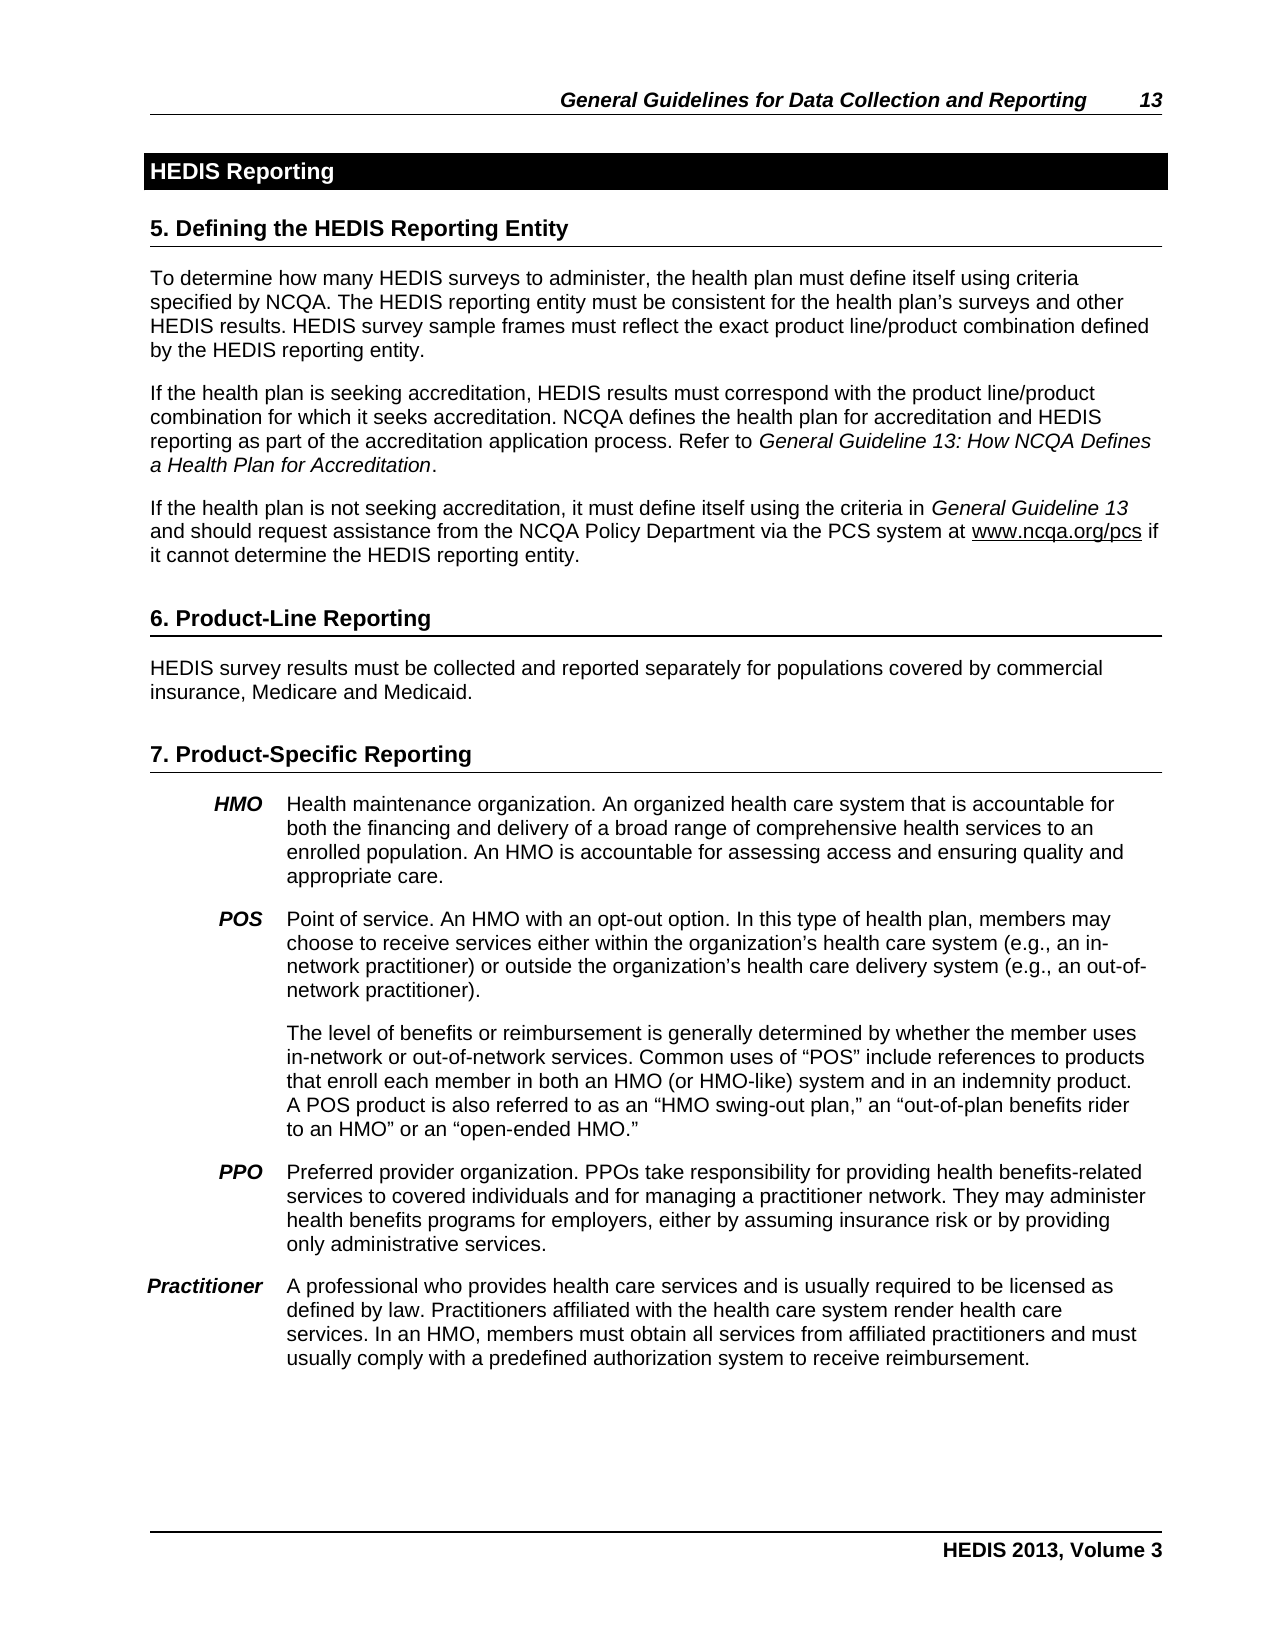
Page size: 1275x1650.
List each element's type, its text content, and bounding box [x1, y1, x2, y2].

text 7. Product-Specific Reporting [150, 741, 1162, 772]
text 6. Product-Line Reporting [150, 605, 1162, 635]
table_cell POS [131, 888, 274, 1141]
text HEDIS survey results must be collected and reported separately for populations covered by commercial insurance, Medicare and Medicaid. [150, 656, 1162, 703]
text To determine how many HEDIS surveys to administer, the health plan must define itself using criteria specified by NCQA. The HEDIS reporting entity must be consistent for the health plan’s surveys and other HEDIS results. HEDIS survey sample frames must reflect the exact product line/product combination defined by the HEDIS reporting entity. [150, 266, 1162, 362]
table_cell Point of service. An HMO with an opt-out option. In this type of health plan, members may choose to receive services either within the organization’s health care system (e.g., an in-network practitioner) or outside the organization’s health care delivery system (e.g., an out-of-network practitioner). The level of benefits or reimbursement is generally determined by whether the member uses in-network or out-of-network services. Common uses of “POS” include references to products that enroll each member in both an HMO (or HMO-like) system and in an indemnity product. A POS product is also referred to as an “HMO swing-out plan,” an “out-of-plan benefits rider to an HMO” or an “open-ended HMO.” [275, 888, 1162, 1141]
text If the health plan is not seeking accreditation, it must define itself using the criteria in General Guideline 13 and should request assistance from the NCQA Policy Department via the PCS system at www.ncqa.org/pcs if it cannot determine the HEDIS reporting entity. [150, 495, 1162, 567]
table_header Health maintenance organization. An organized health care system that is accountable for both the financing and delivery of a broad range of comprehensive health services to an enrolled population. An HMO is accountable for assessing access and ensuring quality and appropriate care. [275, 773, 1162, 888]
text 5. Defining the HEDIS Reporting Entity [150, 215, 1162, 246]
table_header HMO [131, 773, 274, 888]
table_cell A professional who provides health care services and is usually required to be licensed as defined by law. Practitioners affiliated with the health care system render health care services. In an HMO, members must obtain all services from affiliated practitioners and must usually comply with a predefined authorization system to receive reimbursement. [275, 1255, 1162, 1370]
table_cell PPO [131, 1141, 274, 1255]
text HEDIS Reporting [146, 154, 1167, 189]
table_cell Preferred provider organization. PPOs take responsibility for providing health benefits-related services to covered individuals and for managing a practitioner network. They may administer health benefits programs for employers, either by assuming insurance risk or by providing only administrative services. [275, 1141, 1162, 1255]
table_cell Practitioner [131, 1255, 274, 1370]
text If the health plan is seeking accreditation, HEDIS results must correspond with the product line/product combination for which it seeks accreditation. NCQA defines the health plan for accreditation and HEDIS reporting as part of the accreditation application process. Refer to General Guideline 13: How NCQA Defines a Health Plan for Accreditation. [150, 381, 1162, 477]
